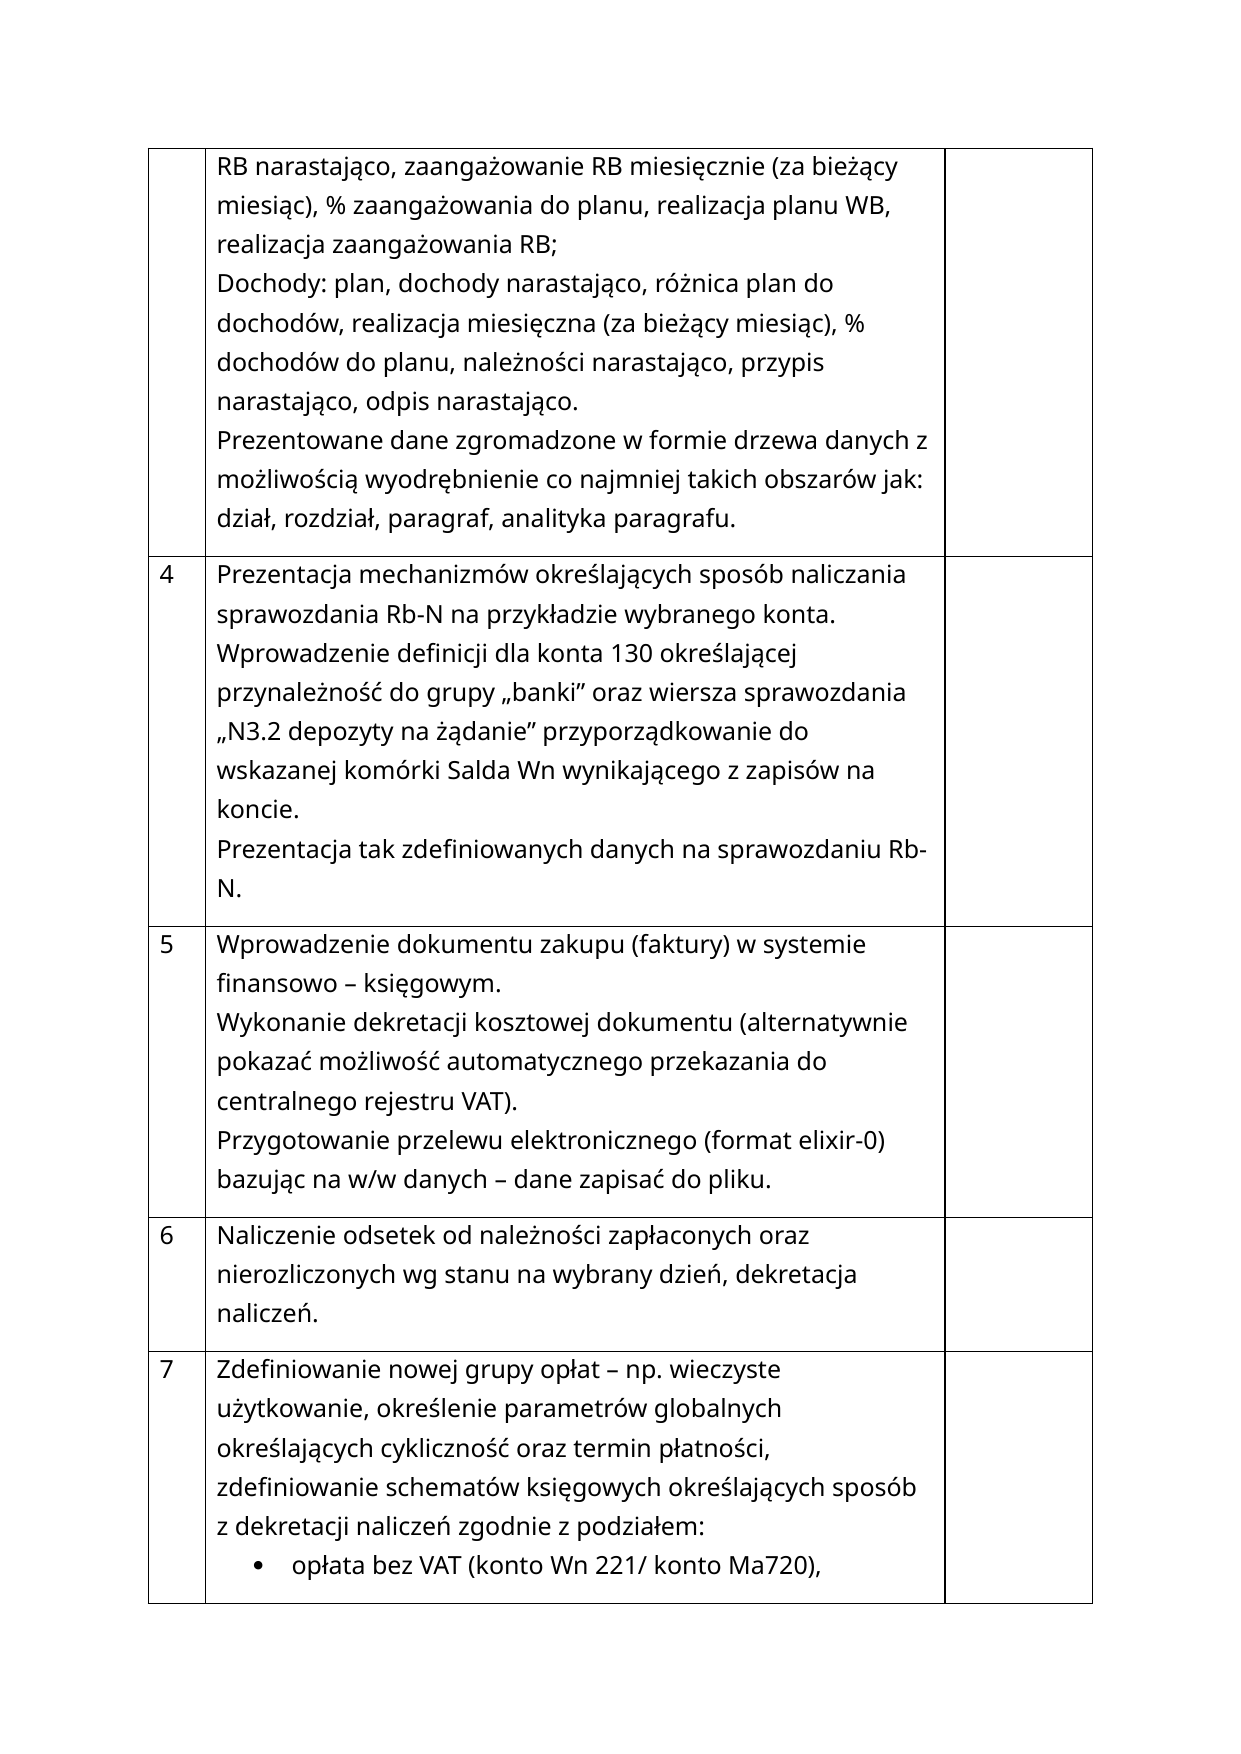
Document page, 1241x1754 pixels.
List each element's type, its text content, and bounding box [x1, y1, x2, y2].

table_cell Prezentacja mechanizmów określających sposób naliczania sprawozdania Rb-N na przykładzie wybranego konta. Wprowadzenie definicji dla konta 130 określającej przynależność do grupy „banki” oraz wiersza sprawozdania „N3.2 depozyty na żądanie” przyporządkowanie do wskazanej komórki Salda Wn wynikającego z zapisów na koncie. Prezentacja tak zdefiniowanych danych na sprawozdaniu Rb-N. [206, 557, 944, 926]
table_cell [206, 149, 944, 556]
table_cell 4 [149, 557, 205, 926]
table_cell 7 [149, 1352, 205, 1603]
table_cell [206, 1352, 944, 1603]
table_cell 5 [149, 927, 205, 1217]
table_cell Naliczenie odsetek od należności zapłaconych oraz nierozliczonych wg stanu na wybrany dzień, dekretacja naliczeń. [206, 1218, 944, 1351]
table_cell [946, 1352, 1092, 1603]
table_cell [946, 557, 1092, 926]
table_cell Wprowadzenie dokumentu zakupu (faktury) w systemie finansowo – księgowym. Wykonanie dekretacji kosztowej dokumentu (alternatywnie pokazać możliwość automatycznego przekazania do centralnego rejestru VAT). Przygotowanie przelewu elektronicznego (format elixir-0) bazując na w/w danych – dane zapisać do pliku. [206, 927, 944, 1217]
table_cell [946, 927, 1092, 1217]
table_cell 3 [149, 149, 205, 556]
table_cell [946, 149, 1092, 556]
table_cell [946, 1218, 1092, 1351]
table_cell 6 [149, 1218, 205, 1351]
